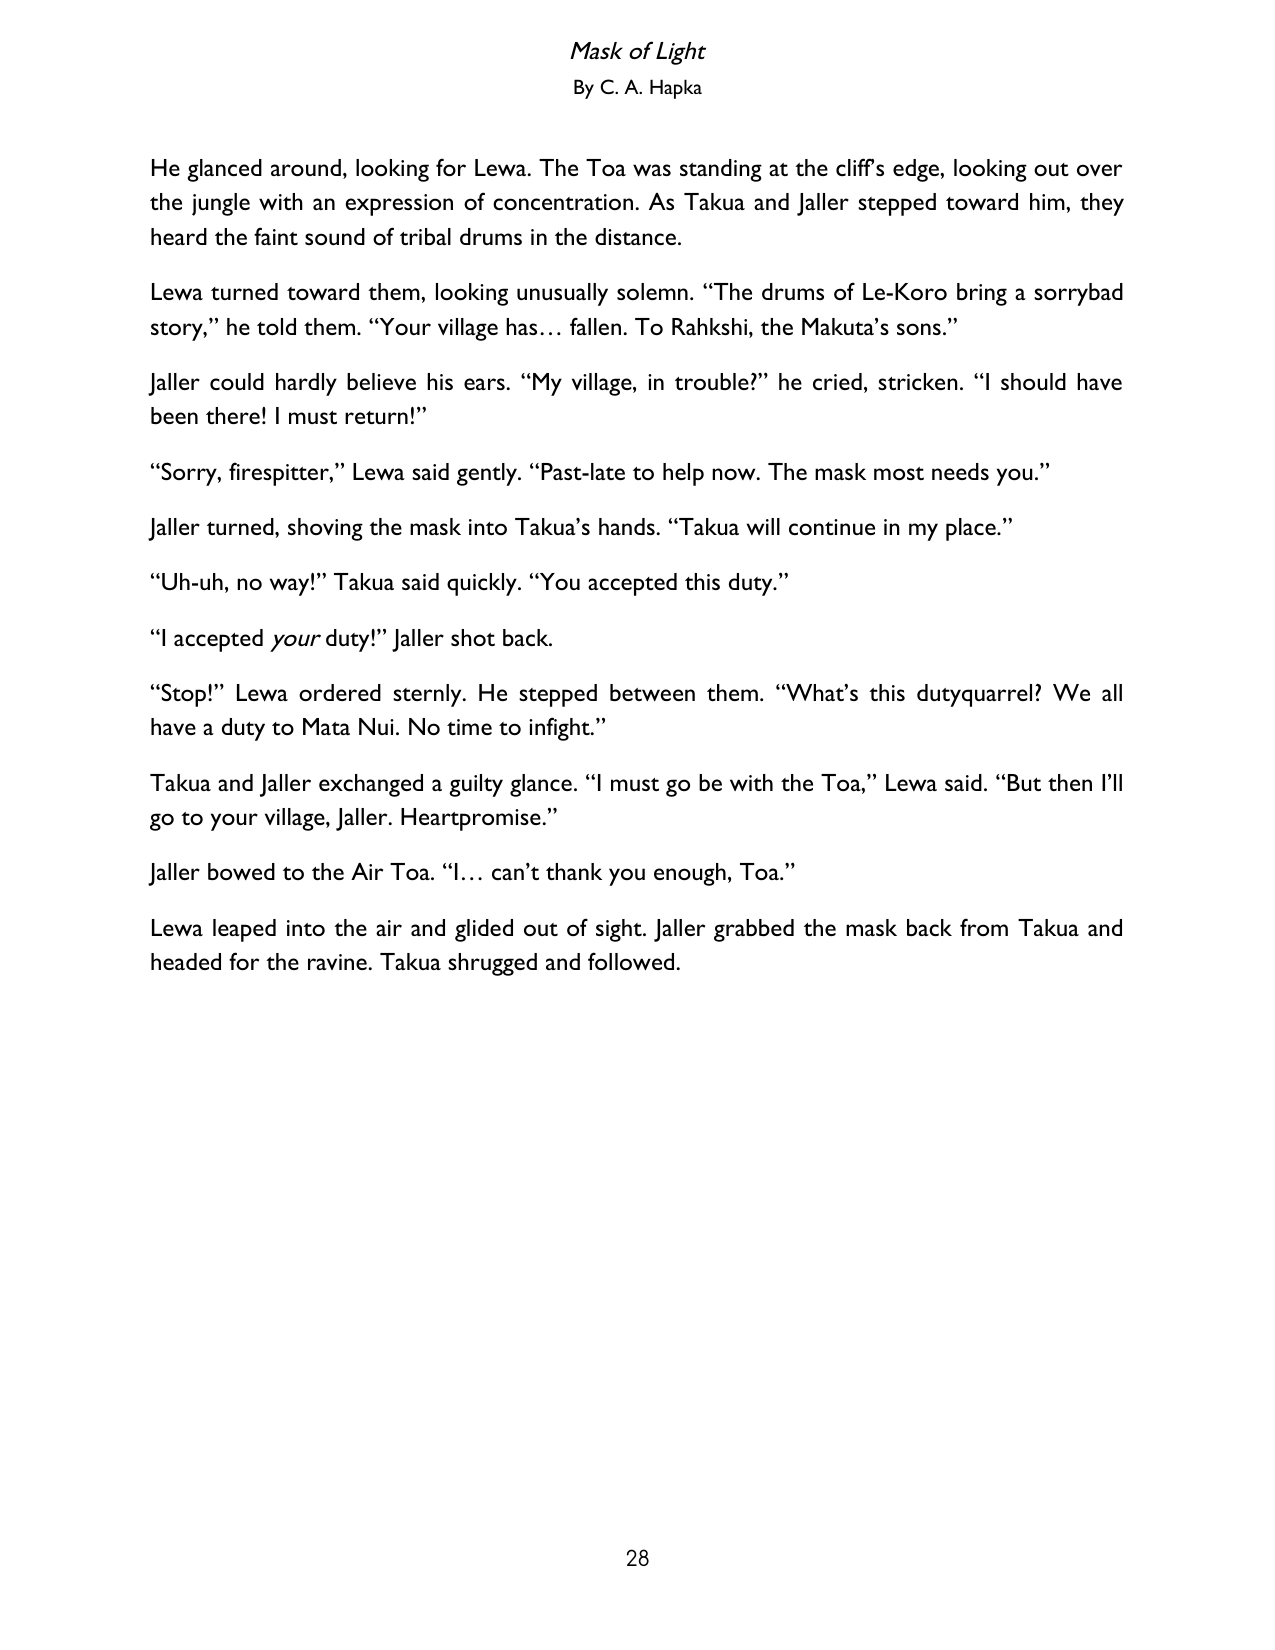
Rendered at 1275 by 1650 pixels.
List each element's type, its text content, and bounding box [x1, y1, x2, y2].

text Jaller bowed to the Air Toa. “I… can’t thank you enough, Toa.” [150, 855, 1125, 889]
text Takua and Jaller exchanged a guilty glance. “I must go be with the Toa,” Lewa said. “But then I’ll go to your village, Jaller. Heartpromise.” [150, 765, 1125, 834]
text “Stop!” Lewa ordered sternly. He stepped between them. “What’s this dutyquarrel? We all have a duty to Mata Nui. No time to infight.” [150, 675, 1125, 744]
text Lewa turned toward them, looking unusually solemn. “The drums of Le-Koro bring a sorrybad story,” he told them. “Your village has… fallen. To Rahkshi, the Makuta’s sons.” [150, 274, 1125, 343]
text Lewa leaped into the air and glided out of sight. Jaller grabbed the mask back from Takua and headed for the ravine. Takua shrugged and followed. [150, 910, 1125, 979]
text “I accepted your duty!” Jaller shot back. [150, 620, 1125, 654]
text “Sorry, firespitter,” Lewa said gently. “Past-late to help now. The mask most needs you.” [150, 454, 1125, 488]
text Jaller turned, shoving the mask into Takua’s hands. “Takua will continue in my place.” [150, 509, 1125, 544]
text “Uh-uh, no way!” Takua said quickly. “You accepted this duty.” [150, 564, 1125, 599]
text He glanced around, looking for Lewa. The Toa was standing at the cliff’s edge, looking out over the jungle with an expression of concentration. As Takua and Jaller stepped toward him, they heard the faint sound of tribal drums in the distance. [150, 150, 1125, 253]
text Jaller could hardly believe his ears. “My village, in trouble?” he cried, stricken. “I should have been there! I must return!” [150, 364, 1125, 433]
